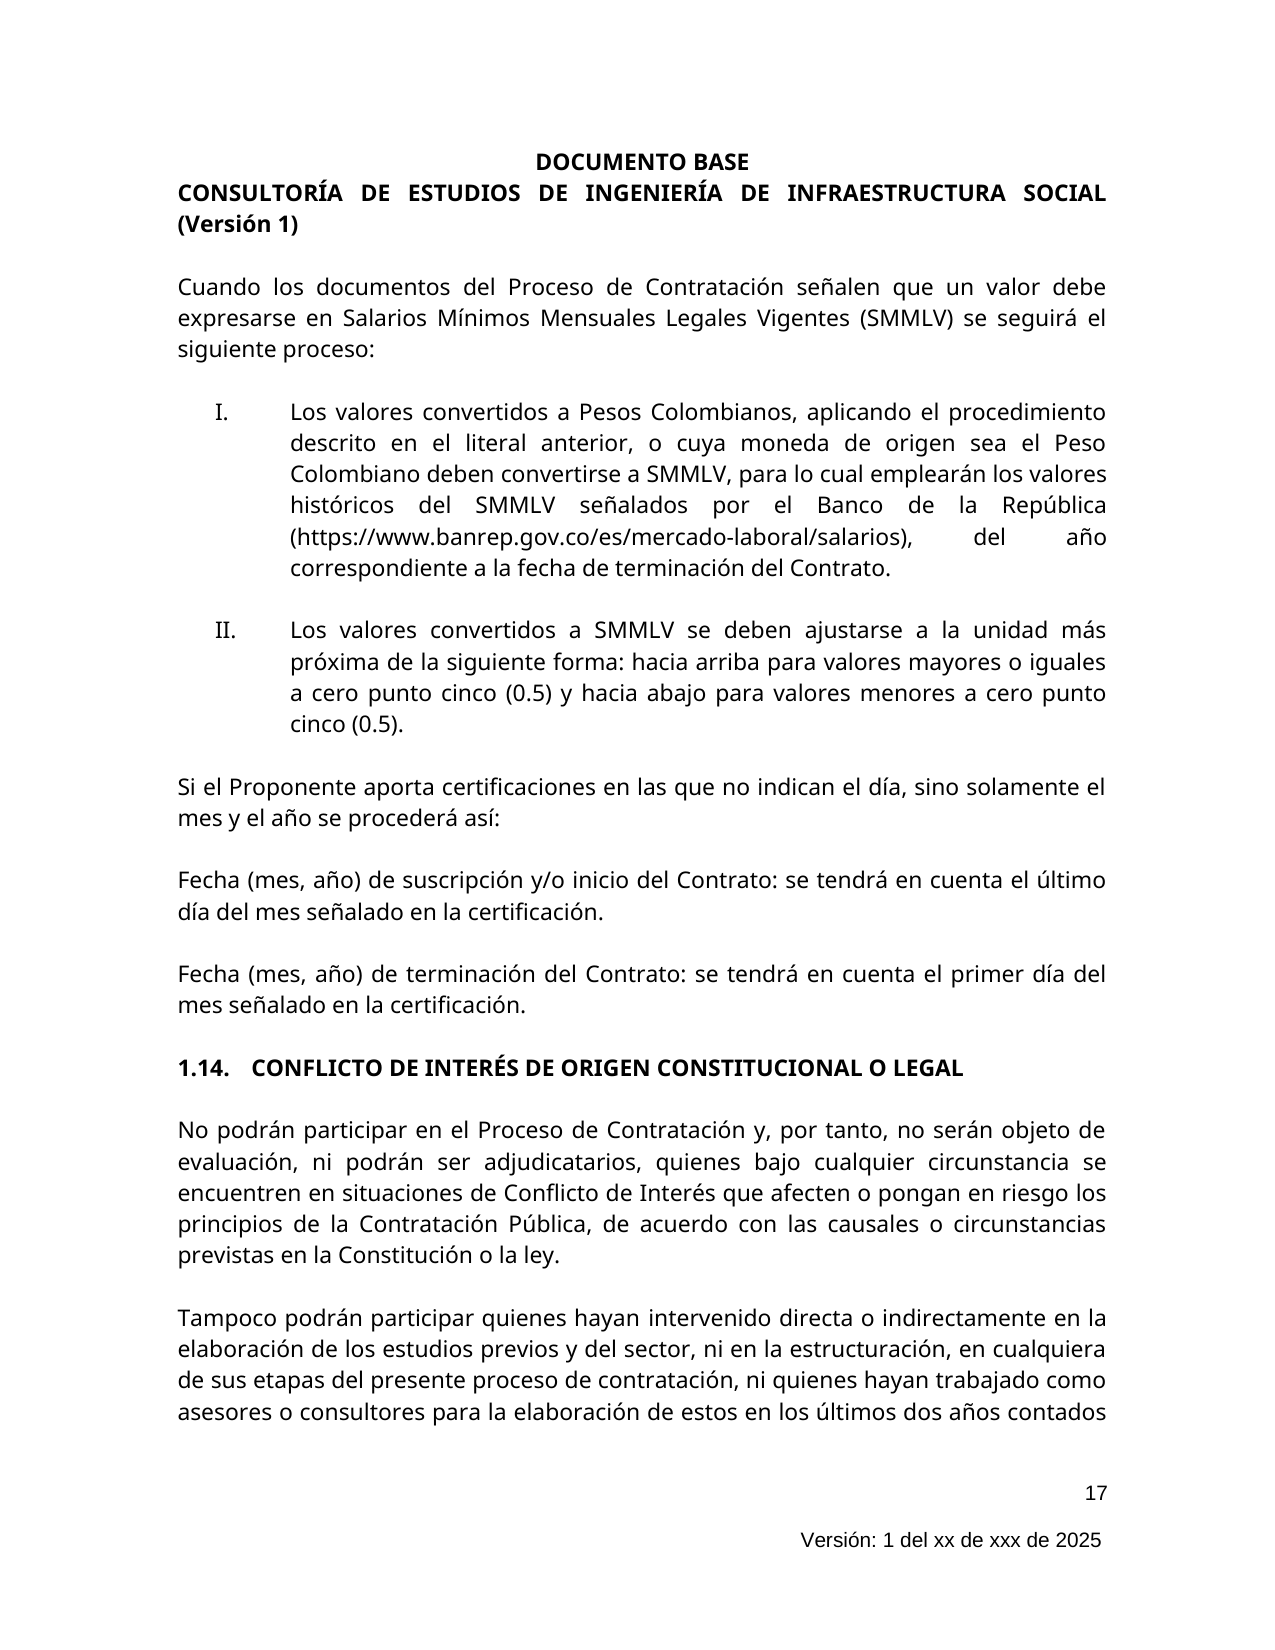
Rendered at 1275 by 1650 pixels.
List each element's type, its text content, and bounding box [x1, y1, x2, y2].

text Fecha (mes, año) de terminación del Contrato: se tendrá en cuenta el primer día del mes señalado en la certificación. [177, 958, 1107, 1021]
list Los valores convertidos a SMMLV se deben ajustarse a la unidad más próxima de la siguiente forma: hacia arriba para valores mayores o iguales a cero punto cinco (0.5) y hacia abajo para valores menores a cero punto cinco (0.5). [215, 614, 1107, 739]
text Si el Proponente aporta certificaciones en las que no indican el día, sino solamente el mes y el año se procederá así: [177, 771, 1107, 833]
text No podrán participar en el Proceso de Contratación y, por tanto, no serán objeto de evaluación, ni podrán ser adjudicatarios, quienes bajo cualquier circunstancia se encuentren en situaciones de Conflicto de Interés que afecten o pongan en riesgo los principios de la Contratación Pública, de acuerdo con las causales o circunstancias previstas en la Constitución o la ley. [177, 1114, 1107, 1271]
text Fecha (mes, año) de suscripción y/o inicio del Contrato: se tendrá en cuenta el último día del mes señalado en la certificación. [177, 864, 1107, 927]
list Los valores convertidos a Pesos Colombianos, aplicando el procedimiento descrito en el literal anterior, o cuya moneda de origen sea el Peso Colombiano deben convertirse a SMMLV, para lo cual emplearán los valores históricos del SMMLV señalados por el Banco de la República (https://www.banrep.gov.co/es/mercado-laboral/salarios), del año correspondiente a la fecha de terminación del Contrato. [215, 396, 1107, 583]
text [177, 1302, 1107, 1427]
text Cuando los documentos del Proceso de Contratación señalen que un valor debe expresarse en Salarios Mínimos Mensuales Legales Vigentes (SMMLV) se seguirá el siguiente proceso: [177, 271, 1107, 364]
subtitle CONFLICTO DE INTERÉS DE ORIGEN CONSTITUCIONAL O LEGAL [177, 1052, 1107, 1083]
